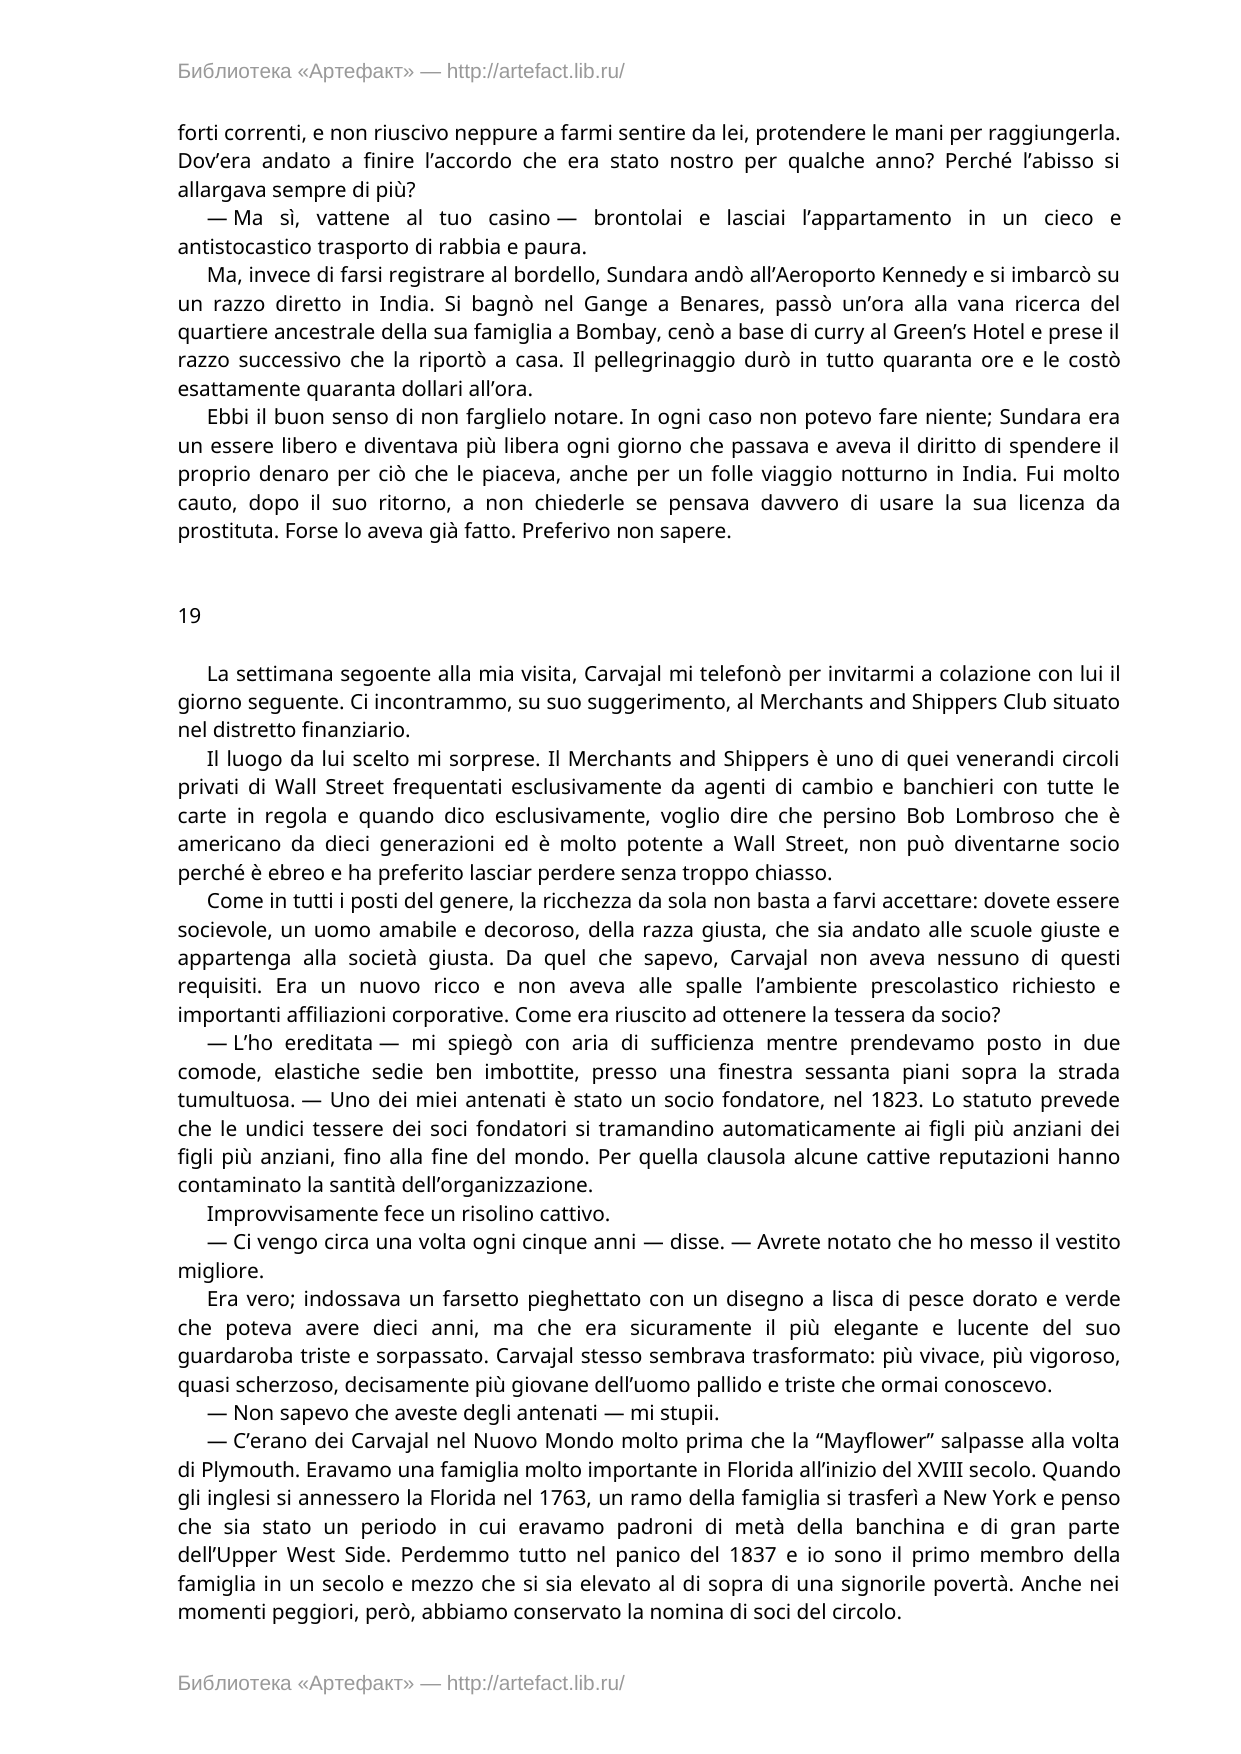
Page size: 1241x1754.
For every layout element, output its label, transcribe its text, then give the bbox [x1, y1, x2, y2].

text — L’ho ereditata — mi spiegò con aria di sufficienza mentre prendevamo posto in due comode, elastiche sedie ben imbottite, presso una finestra sessanta piani sopra la strada tumultuosa. — Uno dei miei antenati è stato un socio fondatore, nel 1823. Lo statuto prevede che le undici tessere dei soci fondatori si tramandino automaticamente ai figli più anziani dei figli più anziani, fino alla fine del mondo. Per quella clausola alcune cattive reputazioni hanno contaminato la santità dell’organizzazione. [177, 1028, 1122, 1199]
text — Ma sì, vattene al tuo casino — brontolai e lasciai l’appartamento in un cieco e antistocastico trasporto di rabbia e paura. [177, 203, 1122, 260]
text Ebbi il buon senso di non farglielo notare. In ogni caso non potevo fare niente; Sundara era un essere libero e diventava più libera ogni giorno che passava e aveva il diritto di spendere il proprio denaro per ciò che le piaceva, anche per un folle viaggio notturno in India. Fui molto cauto, dopo il suo ritorno, a non chiederle se pensava davvero di usare la sua licenza da prostituta. Forse lo aveva già fatto. Preferivo non sapere. [177, 402, 1122, 545]
text Il luogo da lui scelto mi sorprese. Il Merchants and Shippers è uno di quei venerandi circoli privati di Wall Street frequentati esclusivamente da agenti di cambio e banchieri con tutte le carte in regola e quando dico esclusivamente, voglio dire che persino Bob Lombroso che è americano da dieci generazioni ed è molto potente a Wall Street, non può diventarne socio perché è ebreo e ha preferito lasciar perdere senza troppo chiasso. [177, 744, 1122, 886]
text Era vero; indossava un farsetto pieghettato con un disegno a lisca di pesce dorato e verde che poteva avere dieci anni, ma che era sicuramente il più elegante e lucente del suo guardaroba triste e sorpassato. Carvajal stesso sembrava trasformato: più vivace, più vigoroso, quasi scherzoso, decisamente più giovane dell’uomo pallido e triste che ormai conoscevo. [177, 1284, 1122, 1398]
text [177, 118, 1122, 203]
text Come in tutti i posti del genere, la ricchezza da sola non basta a farvi accettare: dovete essere socievole, un uomo amabile e decoroso, della razza giusta, che sia andato alle scuole giuste e appartenga alla società giusta. Da quel che sapevo, Carvajal non aveva nessuno di questi requisiti. Era un nuovo ricco e non aveva alle spalle l’ambiente prescolastico richiesto e importanti affiliazioni corporative. Come era riuscito ad ottenere la tessera da socio? [177, 886, 1122, 1028]
text — C’erano dei Carvajal nel Nuovo Mondo molto prima che la “Mayflower” salpasse alla volta di Plymouth. Eravamo una famiglia molto importante in Florida all’inizio del XVIII secolo. Quando gli inglesi si annessero la Florida nel 1763, un ramo della famiglia si trasferì a New York e penso che sia stato un periodo in cui eravamo padroni di metà della banchina e di gran parte dell’Upper West Side. Perdemmo tutto nel panico del 1837 e io sono il primo membro della famiglia in un secolo e mezzo che si sia elevato al di sopra di una signorile povertà. Anche nei momenti peggiori, però, abbiamo conservato la nomina di soci del circolo. [177, 1427, 1122, 1626]
text Ma, invece di farsi registrare al bordello, Sundara andò all’Aeroporto Kennedy e si imbarcò su un razzo diretto in India. Si bagnò nel Gange a Benares, passò un’ora alla vana ricerca del quartiere ancestrale della sua famiglia a Bombay, cenò a base di curry al Green’s Hotel e prese il razzo successivo che la riportò a casa. Il pellegrinaggio durò in tutto quaranta ore e le costò esattamente quaranta dollari all’ora. [177, 260, 1122, 402]
text Improvvisamente fece un risolino cattivo. [177, 1199, 1122, 1227]
text — Non sapevo che aveste degli antenati — mi stupii. [177, 1398, 1122, 1427]
text — Ci vengo circa una volta ogni cinque anni — disse. — Avrete notato che ho messo il vestito migliore. [177, 1227, 1122, 1284]
text 19 [177, 545, 1122, 659]
text La settimana segoente alla mia visita, Carvajal mi telefonò per invitarmi a colazione con lui il giorno seguente. Ci incontrammo, su suo suggerimento, al Merchants and Shippers Club situato nel distretto finanziario. [177, 659, 1122, 744]
